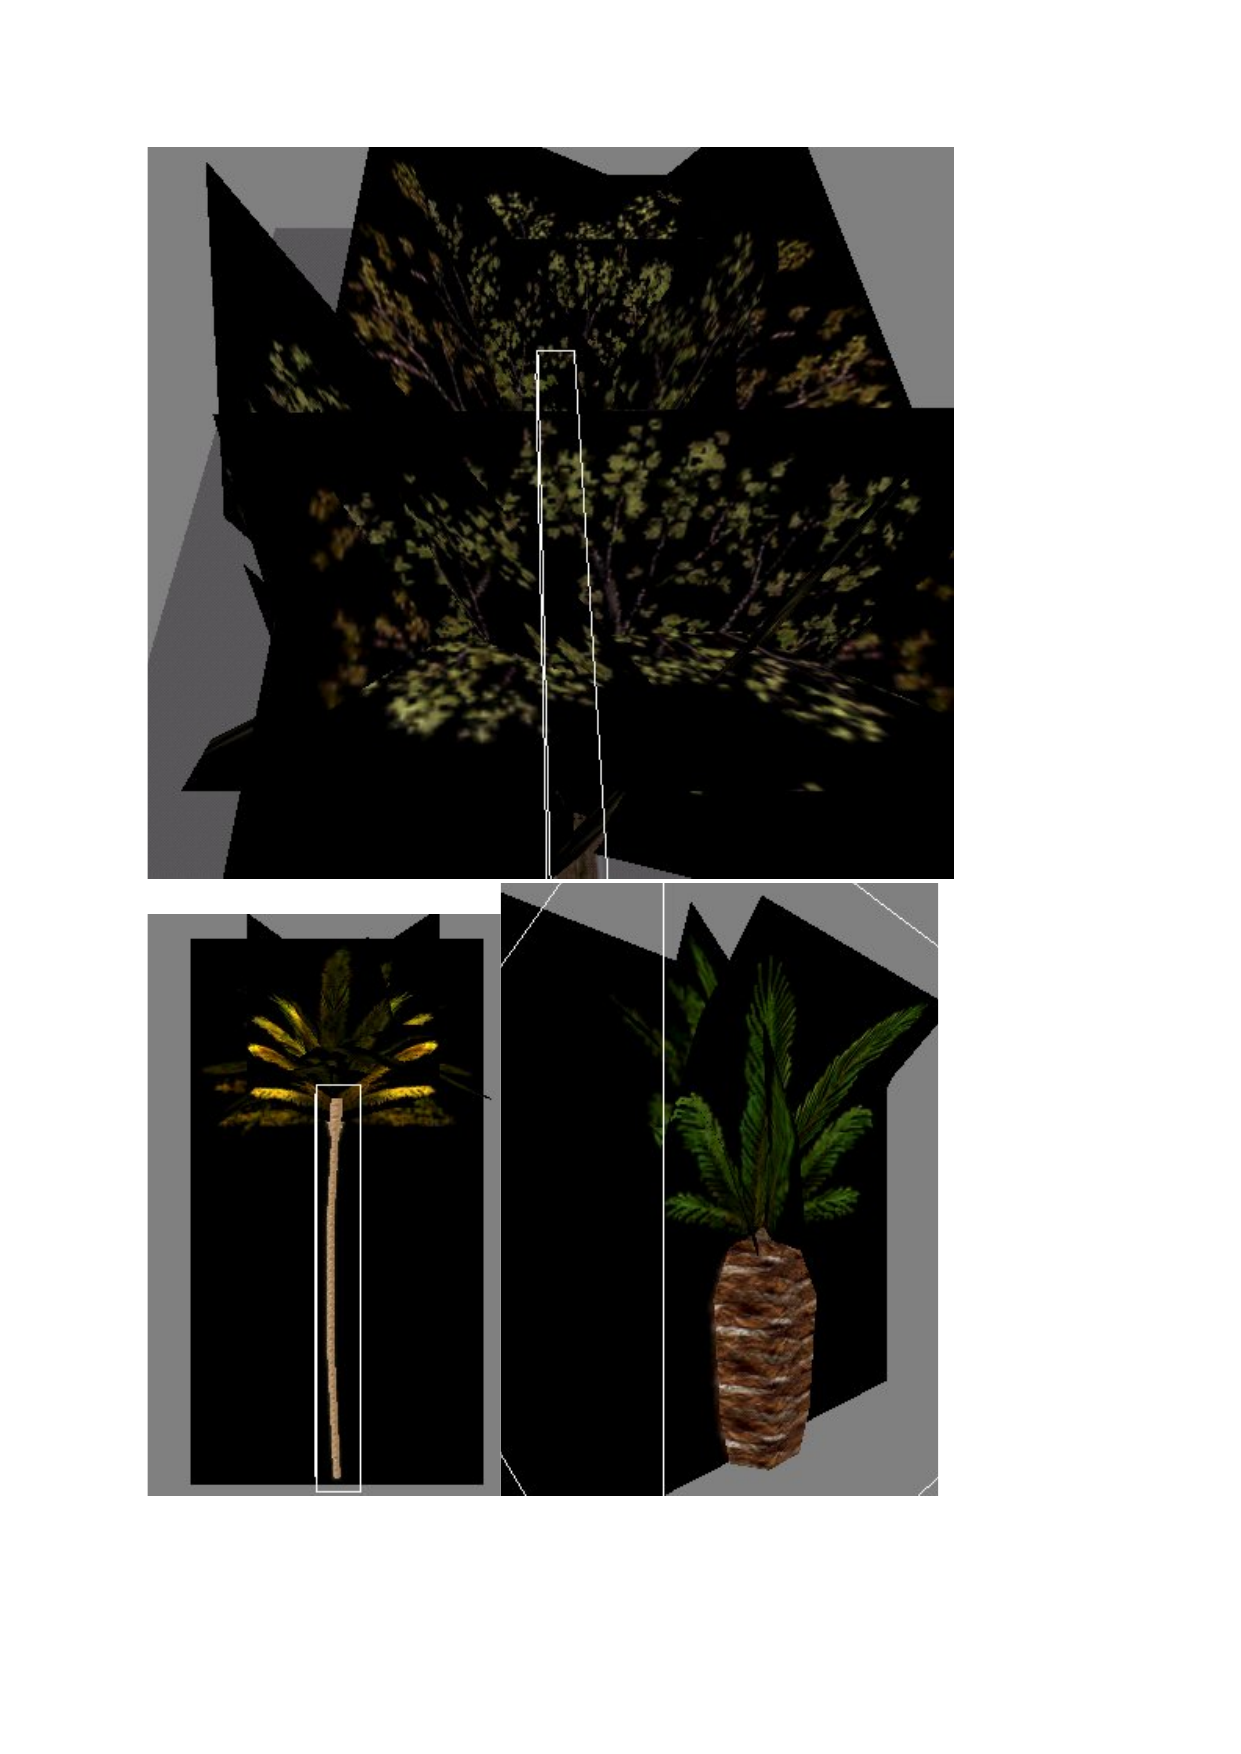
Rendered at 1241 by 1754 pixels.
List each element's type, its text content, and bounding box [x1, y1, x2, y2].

picture [147, 147, 954, 879]
picture [147, 883, 939, 1496]
